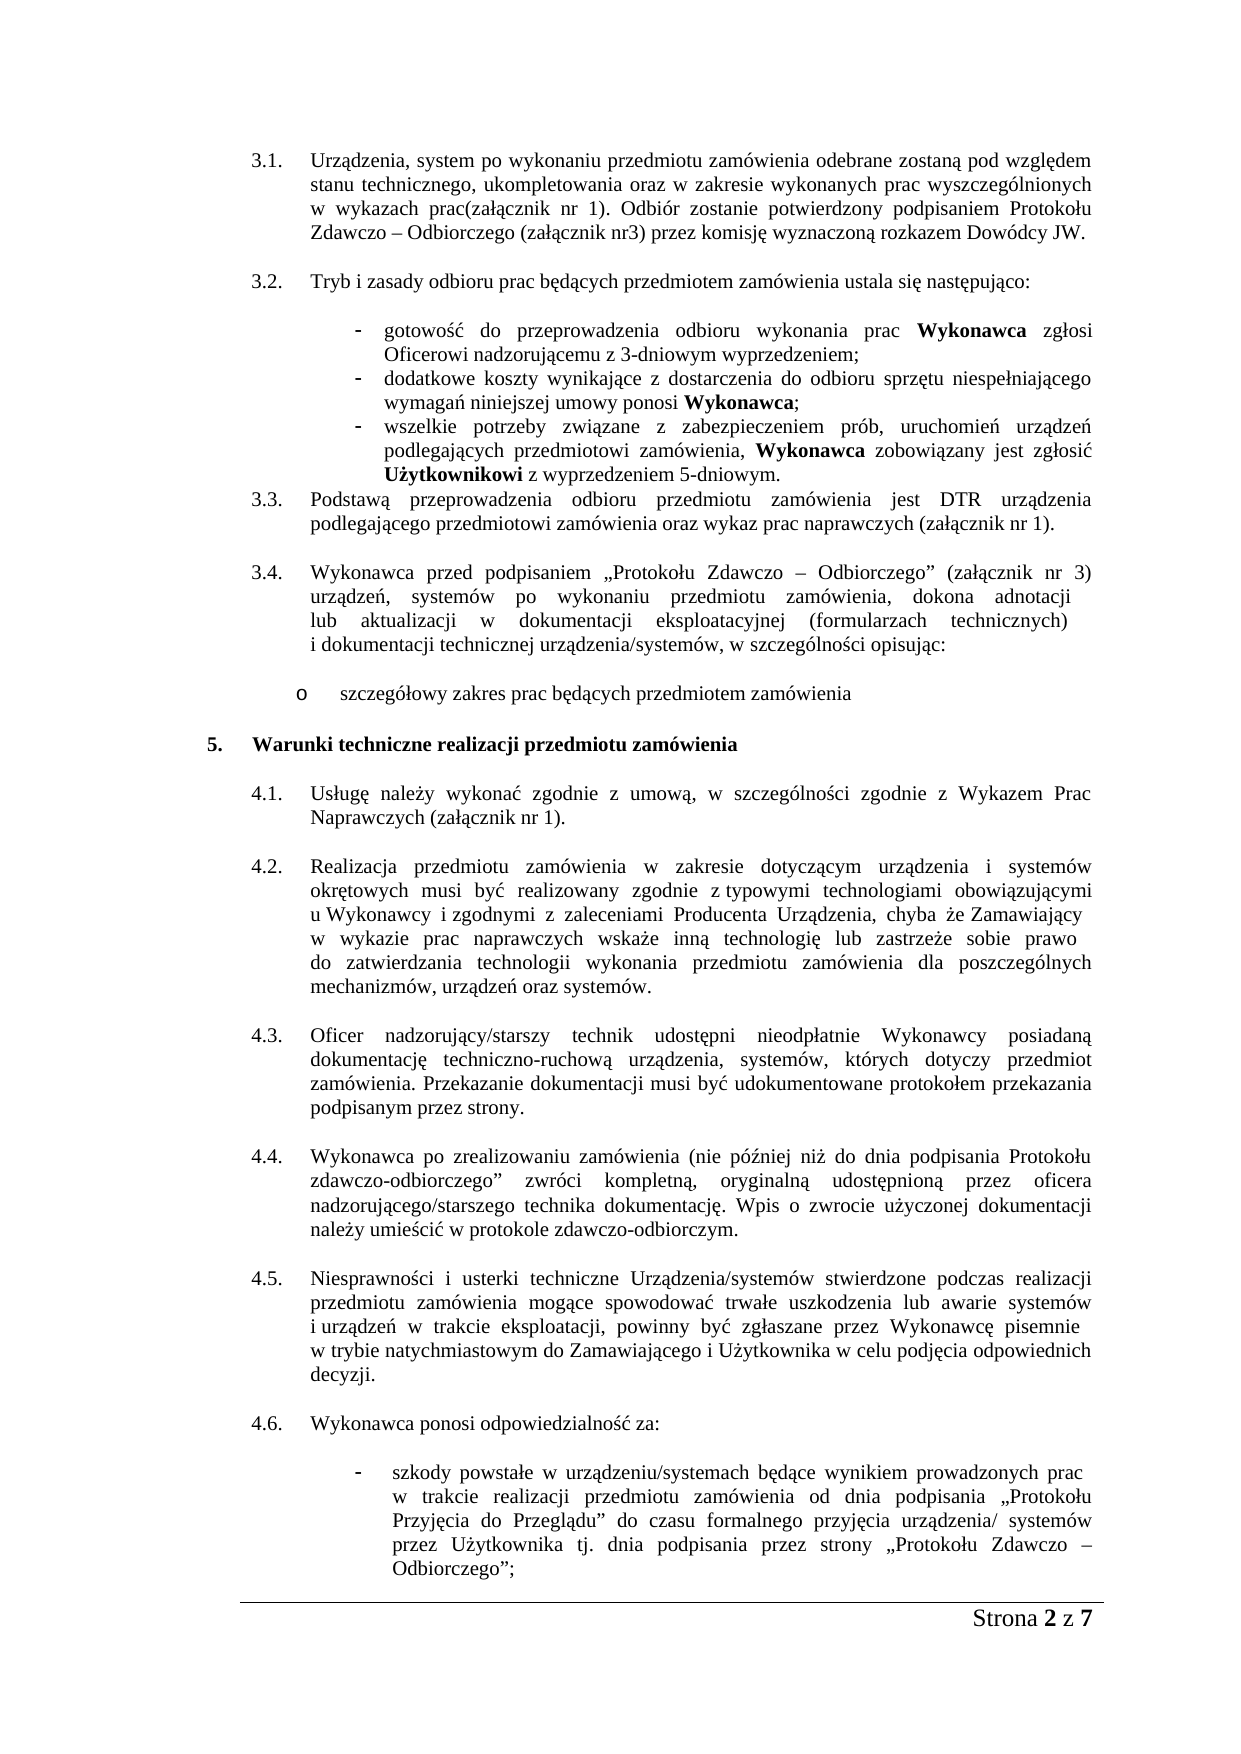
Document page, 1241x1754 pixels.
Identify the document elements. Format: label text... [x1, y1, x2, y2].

subtitle Warunki techniczne realizacji przedmiotu zamówienia [207, 732, 1092, 756]
list gotowość do przeprowadzenia odbioru wykonania prac Wykonawca zgłosi Oficerowi nadzorującemu z 3-dniowym wyprzedzeniem; [354, 318, 1092, 366]
subtitle Oficer nadzorujący/starszy technik udostępni nieodpłatnie Wykonawcy posiadaną dokumentację techniczno-ruchową urządzenia, systemów, których dotyczy przedmiot zamówienia. Przekazanie dokumentacji musi być udokumentowane protokołem przekazania podpisanym przez strony. [251, 1023, 1092, 1119]
subtitle Wykonawca po zrealizowaniu zamówienia (nie później niż do dnia podpisania Protokołu zdawczo-odbiorczego” zwróci kompletną, oryginalną udostępnioną przez oficera nadzorującego/starszego technika dokumentację. Wpis o zwrocie użyczonej dokumentacji należy umieścić w protokole zdawczo-odbiorczym. [251, 1144, 1092, 1241]
subtitle Niesprawności i usterki techniczne Urządzenia/systemów stwierdzone podczas realizacji przedmiotu zamówienia mogące spowodować trwałe uszkodzenia lub awarie systemów i urządzeń w trakcie eksploatacji, powinny być zgłaszane przez Wykonawcę pisemnie w trybie natychmiastowym do Zamawiającego i Użytkownika w celu podjęcia odpowiednich decyzji. [251, 1266, 1092, 1386]
list wszelkie potrzeby związane z zabezpieczeniem prób, uruchomień urządzeń podlegających przedmiotowi zamówienia, Wykonawca zobowiązany jest zgłosić Użytkownikowi z wyprzedzeniem 5-dniowym. [354, 414, 1092, 486]
subtitle Tryb i zasady odbioru prac będących przedmiotem zamówienia ustala się następująco: [251, 269, 1092, 293]
text szkody powstałe w urządzeniu/systemach będące wynikiem prowadzonych prac w trakcie realizacji przedmiotu zamówienia od dnia podpisania „Protokołu Przyjęcia do Przeglądu” do czasu formalnego przyjęcia urządzenia/ systemów przez Użytkownika tj. dnia podpisania przez strony „Protokołu Zdawczo – Odbiorczego”; [354, 1460, 1092, 1580]
subtitle Usługę należy wykonać zgodnie z umową, w szczególności zgodnie z Wykazem Prac Naprawczych (załącznik nr 1). [251, 781, 1092, 829]
subtitle Podstawą przeprowadzenia odbioru przedmiotu zamówienia jest DTR urządzenia podlegającego przedmiotowi zamówienia oraz wykaz prac naprawczych (załącznik nr 1). [251, 486, 1092, 534]
list dodatkowe koszty wynikające z dostarczenia do odbioru sprzętu niespełniającego wymagań niniejszej umowy ponosi Wykonawca; [354, 366, 1092, 414]
subtitle Wykonawca przed podpisaniem „Protokołu Zdawczo – Odbiorczego” (załącznik nr 3) urządzeń, systemów po wykonaniu przedmiotu zamówienia, dokona adnotacji lub aktualizacji w dokumentacji eksploatacyjnej (formularzach technicznych) i dokumentacji technicznej urządzenia/systemów, w szczególności opisując: [251, 559, 1092, 656]
subtitle Wykonawca ponosi odpowiedzialność za: [251, 1411, 1092, 1435]
list szczegółowy zakres prac będących przedmiotem zamówienia [295, 681, 1092, 707]
subtitle Urządzenia, system po wykonaniu przedmiotu zamówienia odebrane zostaną pod względem stanu technicznego, ukompletowania oraz w zakresie wykonanych prac wyszczególnionych w wykazach prac(załącznik nr 1). Odbiór zostanie potwierdzony podpisaniem Protokołu Zdawczo – Odbiorczego (załącznik nr3) przez komisję wyznaczoną rozkazem Dowódcy JW. [251, 148, 1092, 244]
subtitle Realizacja przedmiotu zamówienia w zakresie dotyczącym urządzenia i systemów okrętowych musi być realizowany zgodnie z typowymi technologiami obowiązującymi u Wykonawcy i zgodnymi z zaleceniami Producenta Urządzenia, chyba że Zamawiający w wykazie prac naprawczych wskaże inną technologię lub zastrzeże sobie prawo do zatwierdzania technologii wykonania przedmiotu zamówienia dla poszczególnych mechanizmów, urządzeń oraz systemów. [251, 854, 1092, 998]
